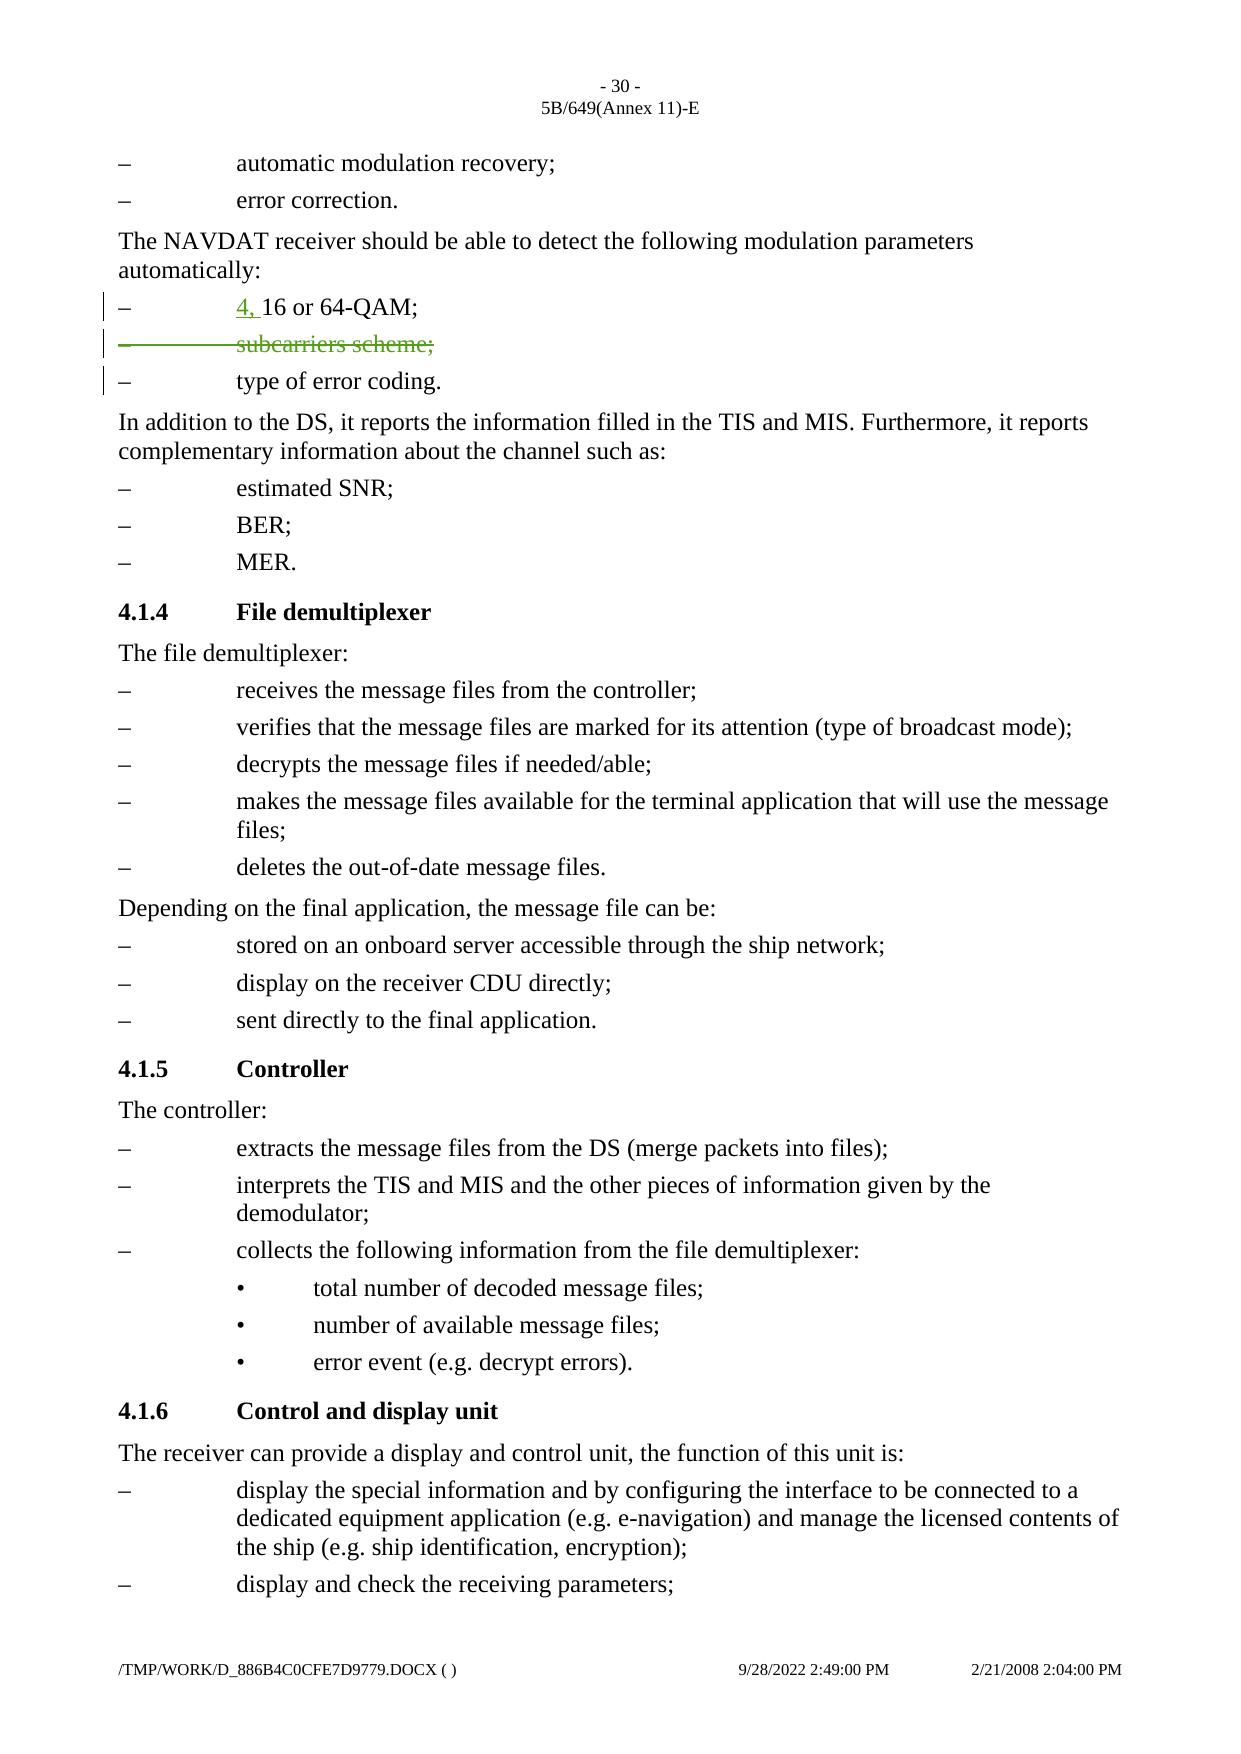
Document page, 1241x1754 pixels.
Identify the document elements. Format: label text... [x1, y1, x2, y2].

text The file demultiplexer: [118, 638, 1122, 667]
subtitle 4.1.5 Controller [118, 1054, 1122, 1083]
text – display the special information and by configuring the interface to be connected to a dedicated equipment application (e.g. e-navigation) and manage the licensed contents of the ship (e.g. ship identification, encryption); [118, 1475, 1122, 1561]
text – display on the receiver CDU directly; [118, 968, 1122, 996]
subtitle 4.1.4 File demultiplexer [118, 597, 1122, 626]
text – collects the following information from the file demultiplexer: [118, 1236, 1122, 1264]
text – makes the message files available for the terminal application that will use the message files; [118, 786, 1122, 844]
text – receives the message files from the controller; [118, 675, 1122, 704]
text The receiver can provide a display and control unit, the function of this unit is: [118, 1438, 1122, 1466]
text – automatic modulation recovery; [118, 148, 1122, 176]
text – 16 or 64-QAM; [118, 292, 1122, 321]
text The NAVDAT receiver should be able to detect the following modulation parameters automatically: [118, 226, 1122, 283]
text – interprets the TIS and MIS and the other pieces of information given by the demodulator; [118, 1170, 1122, 1227]
text – display and check the receiving parameters; [118, 1569, 1122, 1598]
text – verifies that the message files are marked for its attention (type of broadcast mode); [118, 712, 1122, 741]
text Depending on the final application, the message file can be: [118, 893, 1122, 922]
text – extracts the message files from the DS (merge packets into files); [118, 1133, 1122, 1161]
text – estimated SNR; [118, 473, 1122, 502]
text – error correction. [118, 185, 1122, 213]
subtitle 4.1.6 Control and display unit [118, 1396, 1122, 1425]
text – BER; [118, 510, 1122, 539]
text – type of error coding. [118, 366, 1122, 395]
text • number of available message files; [236, 1310, 1122, 1338]
text • total number of decoded message files; [236, 1273, 1122, 1301]
text • error event (e.g. decrypt errors). [236, 1347, 1122, 1376]
text – decrypts the message files if needed/able; [118, 749, 1122, 778]
text – deletes the out-of-date message files. [118, 852, 1122, 881]
text In addition to the DS, it reports the information filled in the TIS and MIS. Furthermore, it reports complementary information about the channel such as: [118, 407, 1122, 465]
text – stored on an onboard server accessible through the ship network; [118, 931, 1122, 959]
text – sent directly to the final application. [118, 1005, 1122, 1033]
text – MER. [118, 547, 1122, 576]
text The controller: [118, 1096, 1122, 1124]
